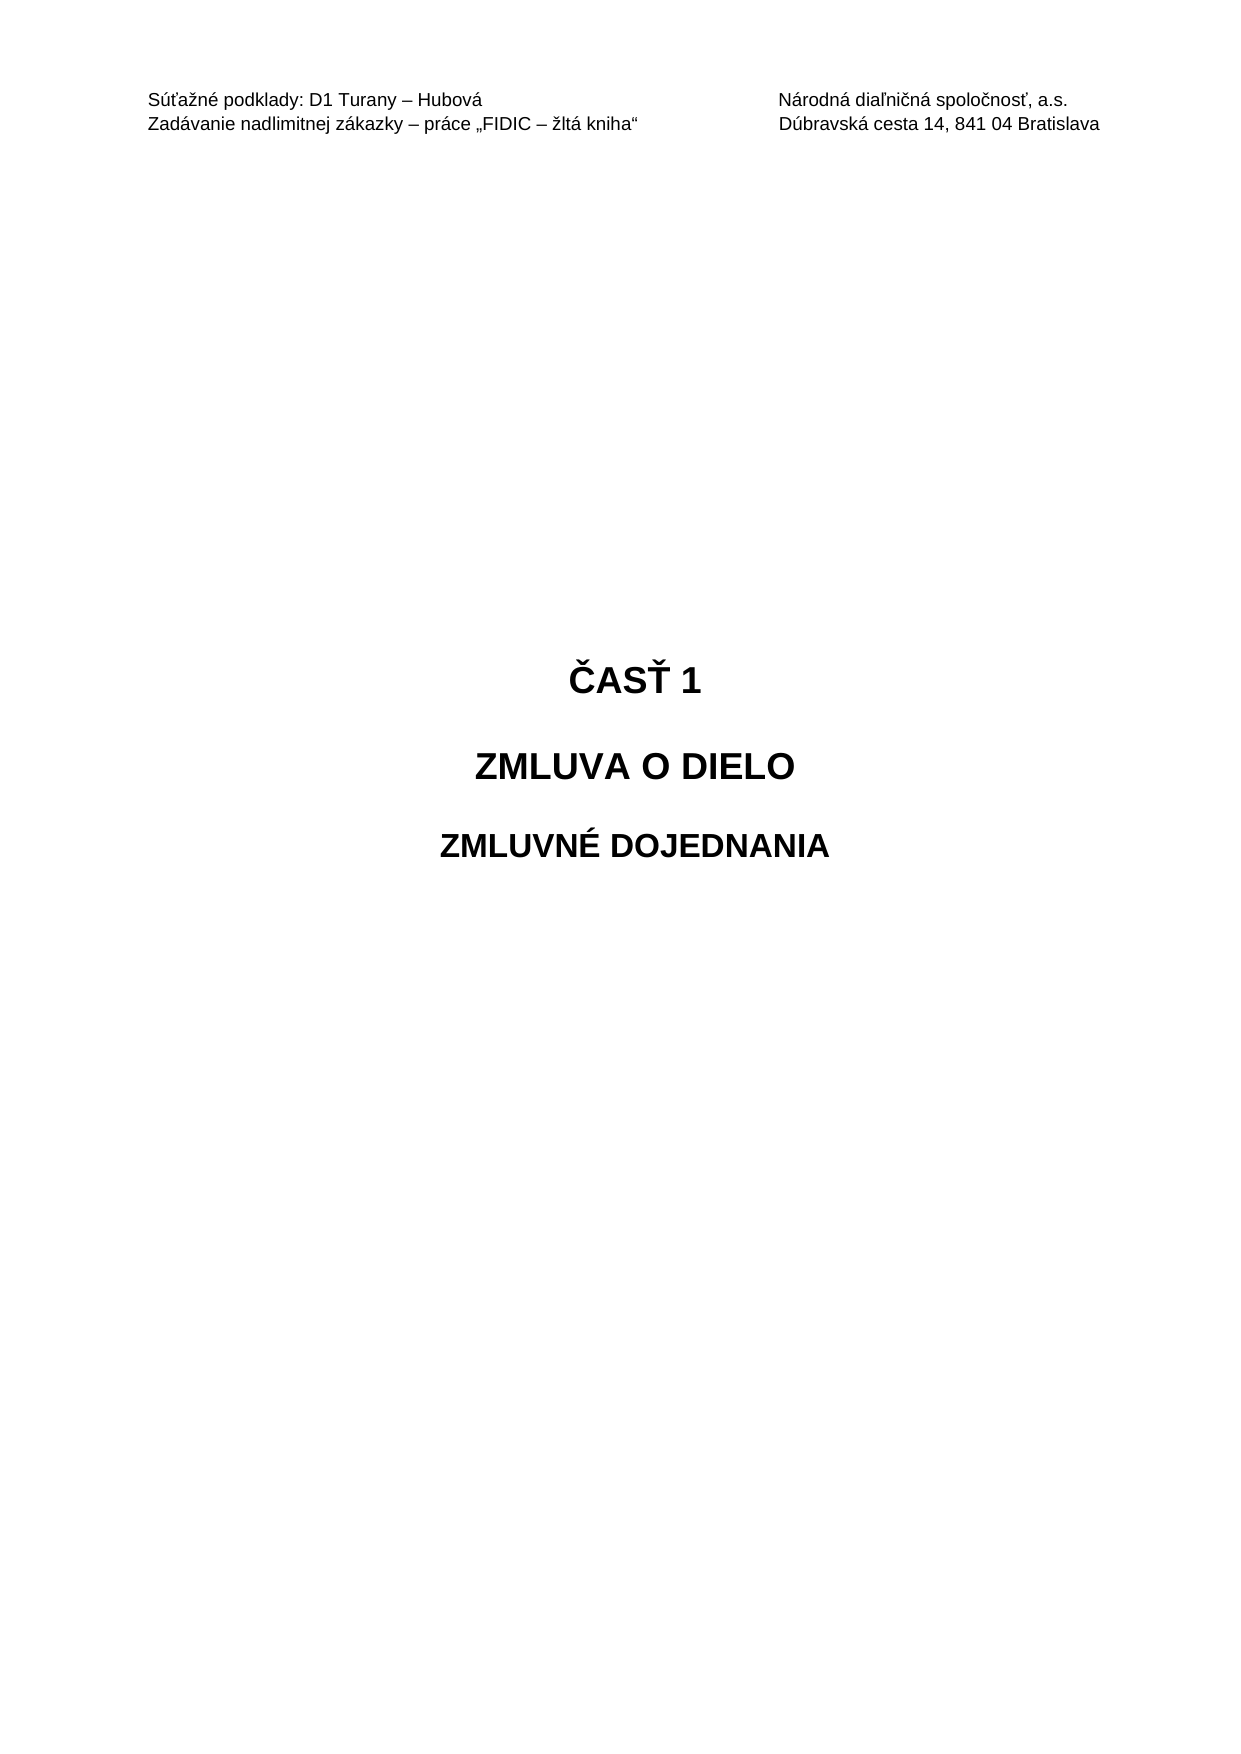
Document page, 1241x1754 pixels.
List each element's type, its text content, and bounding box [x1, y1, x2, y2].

text Časť 1 [148, 658, 1122, 701]
text ZMLUVA O DIELO [148, 744, 1122, 788]
text ZMLUVNÉ DOJEDNANIA [148, 826, 1122, 864]
